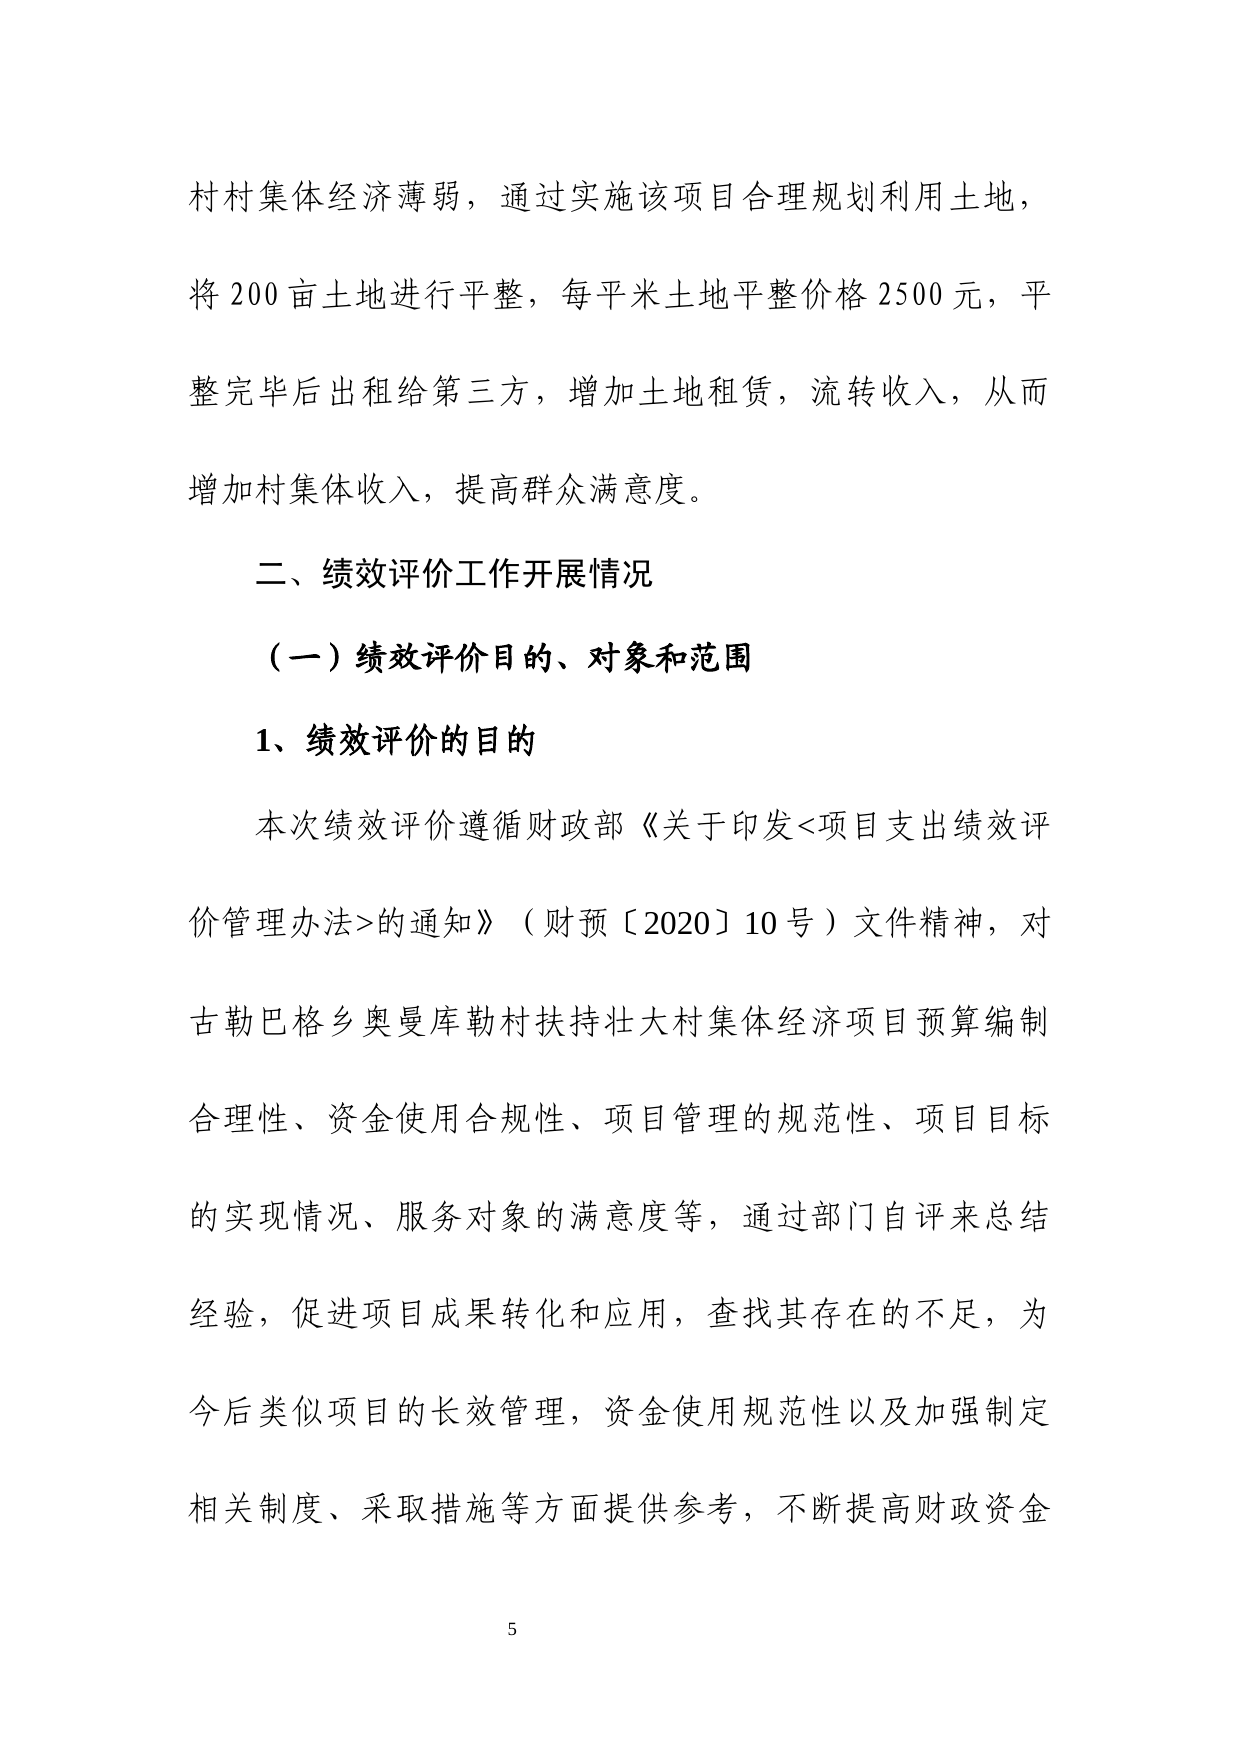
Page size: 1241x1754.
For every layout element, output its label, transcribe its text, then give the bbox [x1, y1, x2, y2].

subtitle 二、绩效评价工作开展情况 [187, 538, 1053, 603]
subtitle （一）绩效评价目的、对象和范围 [187, 622, 1053, 687]
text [187, 792, 1053, 1539]
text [187, 162, 1053, 519]
text 1、绩效评价的目的 [187, 706, 1053, 771]
